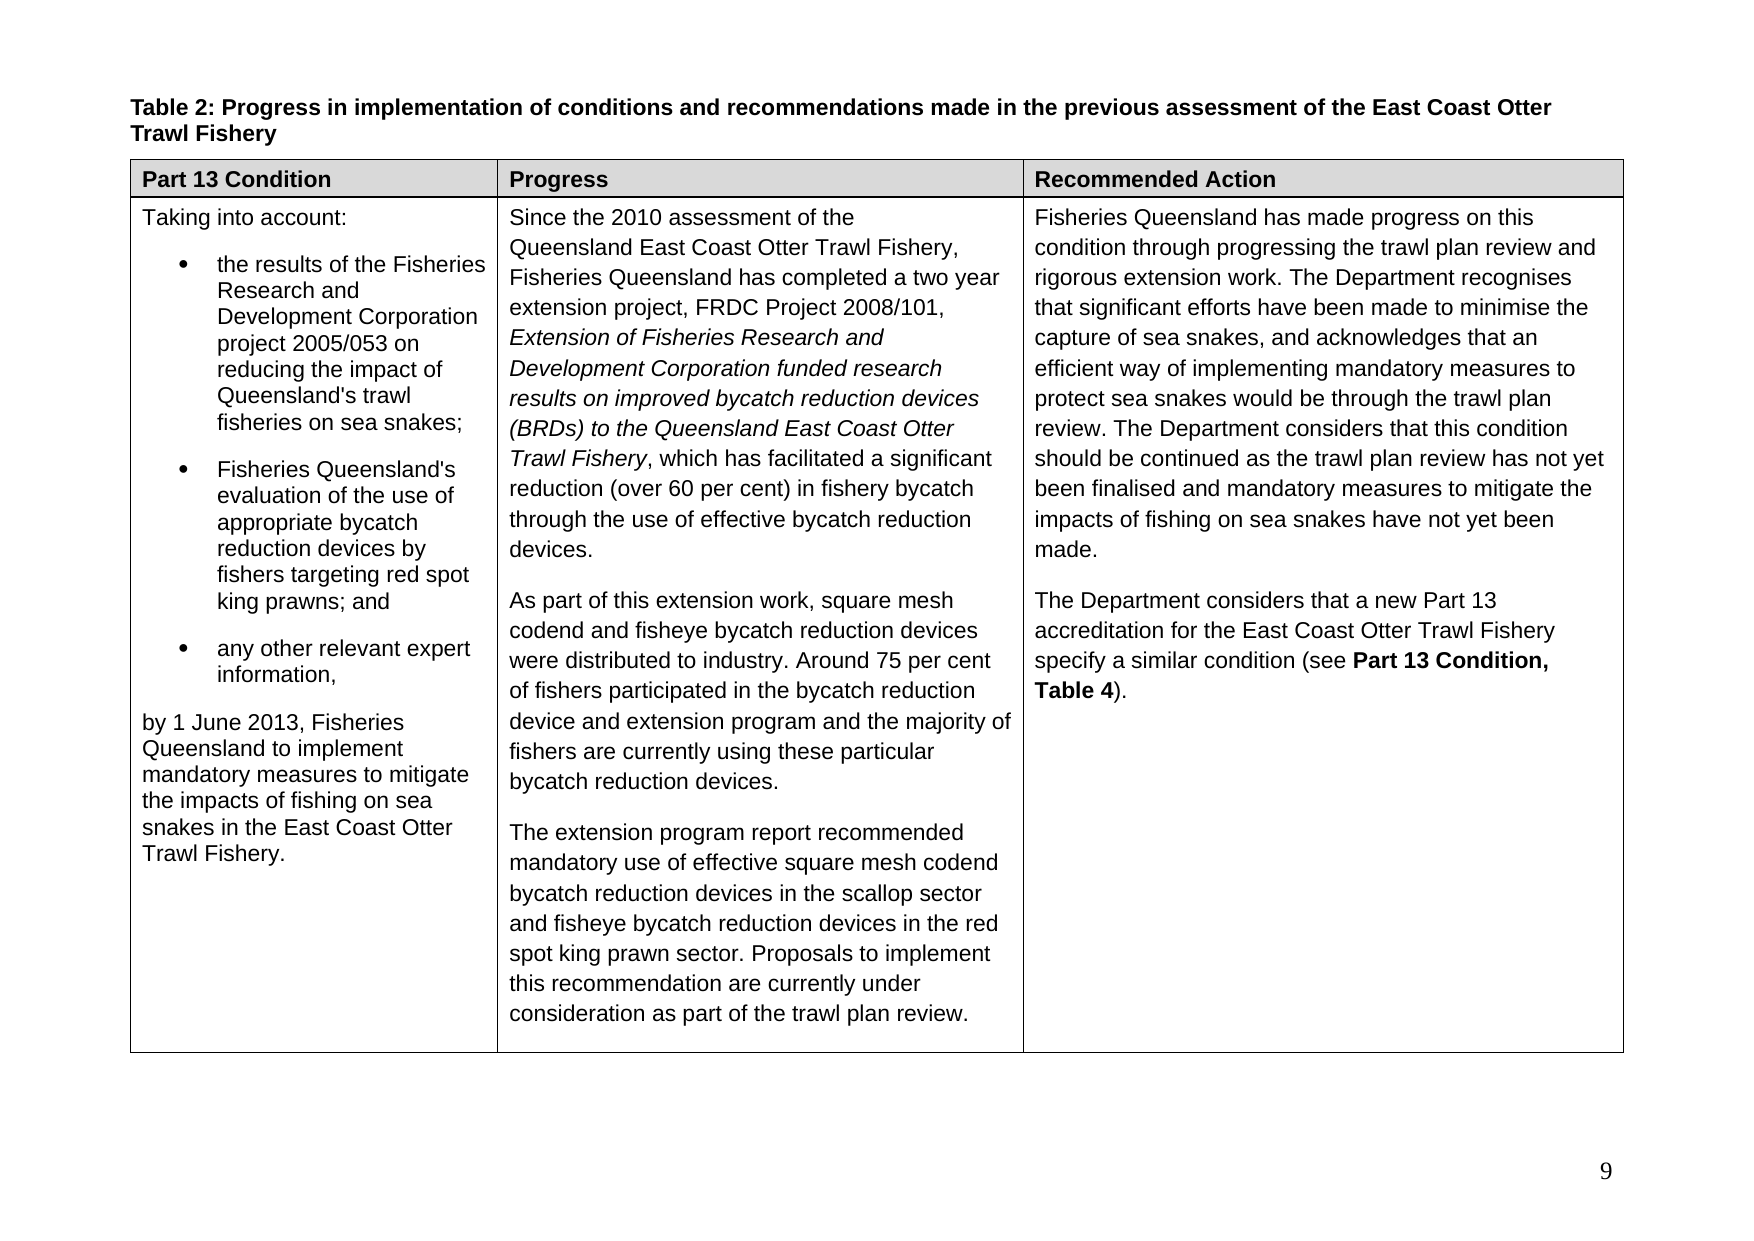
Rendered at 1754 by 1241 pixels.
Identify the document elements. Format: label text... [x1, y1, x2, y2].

table_cell Taking into account: the results of the Fisheries Research and Development Corporation project 2005/053 on reducing the impact of Queensland's trawl fisheries on sea snakes; Fisheries Queensland's evaluation of the use of appropriate bycatch reduction devices by fishers targeting red spot king prawns; and any other relevant expert information, by 1 June 2013, Fisheries Queensland to implement mandatory measures to mitigate the impacts of fishing on sea snakes in the East Coast Otter Trawl Fishery. [131, 198, 497, 1052]
table_cell Since the 2010 assessment of the Queensland East Coast Otter Trawl Fishery, Fisheries Queensland has completed a two year extension project, FRDC Project 2008/101, Extension of Fisheries Research and Development Corporation funded research results on improved bycatch reduction devices (BRDs) to the Queensland East Coast Otter Trawl Fishery, which has facilitated a significant reduction (over 60 per cent) in fishery bycatch through the use of effective bycatch reduction devices. As part of this extension work, square mesh codend and fisheye bycatch reduction devices were distributed to industry. Around 75 per cent of fishers participated in the bycatch reduction device and extension program and the majority of fishers are currently using these particular bycatch reduction devices. The extension program report recommended mandatory use of effective square mesh codend bycatch reduction devices in the scallop sector and fisheye bycatch reduction devices in the red spot king prawn sector. Proposals to implement this recommendation are currently under consideration as part of the trawl plan review. [498, 198, 1023, 1052]
subtitle Table 2: Progress in implementation of conditions and recommendations made in the previous assessment of the East Coast Otter Trawl Fishery [130, 94, 1612, 146]
table_header Progress [498, 160, 1023, 196]
table_header Part 13 Condition [131, 160, 497, 196]
table_header Recommended Action [1024, 160, 1623, 196]
table_cell Fisheries Queensland has made progress on this condition through progressing the trawl plan review and rigorous extension work. The Department recognises that significant efforts have been made to minimise the capture of sea snakes, and acknowledges that an efficient way of implementing mandatory measures to protect sea snakes would be through the trawl plan review. The Department considers that this condition should be continued as the trawl plan review has not yet been finalised and mandatory measures to mitigate the impacts of fishing on sea snakes have not yet been made. The Department considers that a new Part 13 accreditation for the East Coast Otter Trawl Fishery specify a similar condition (see Part 13 Condition, Table 4). [1024, 198, 1623, 1052]
